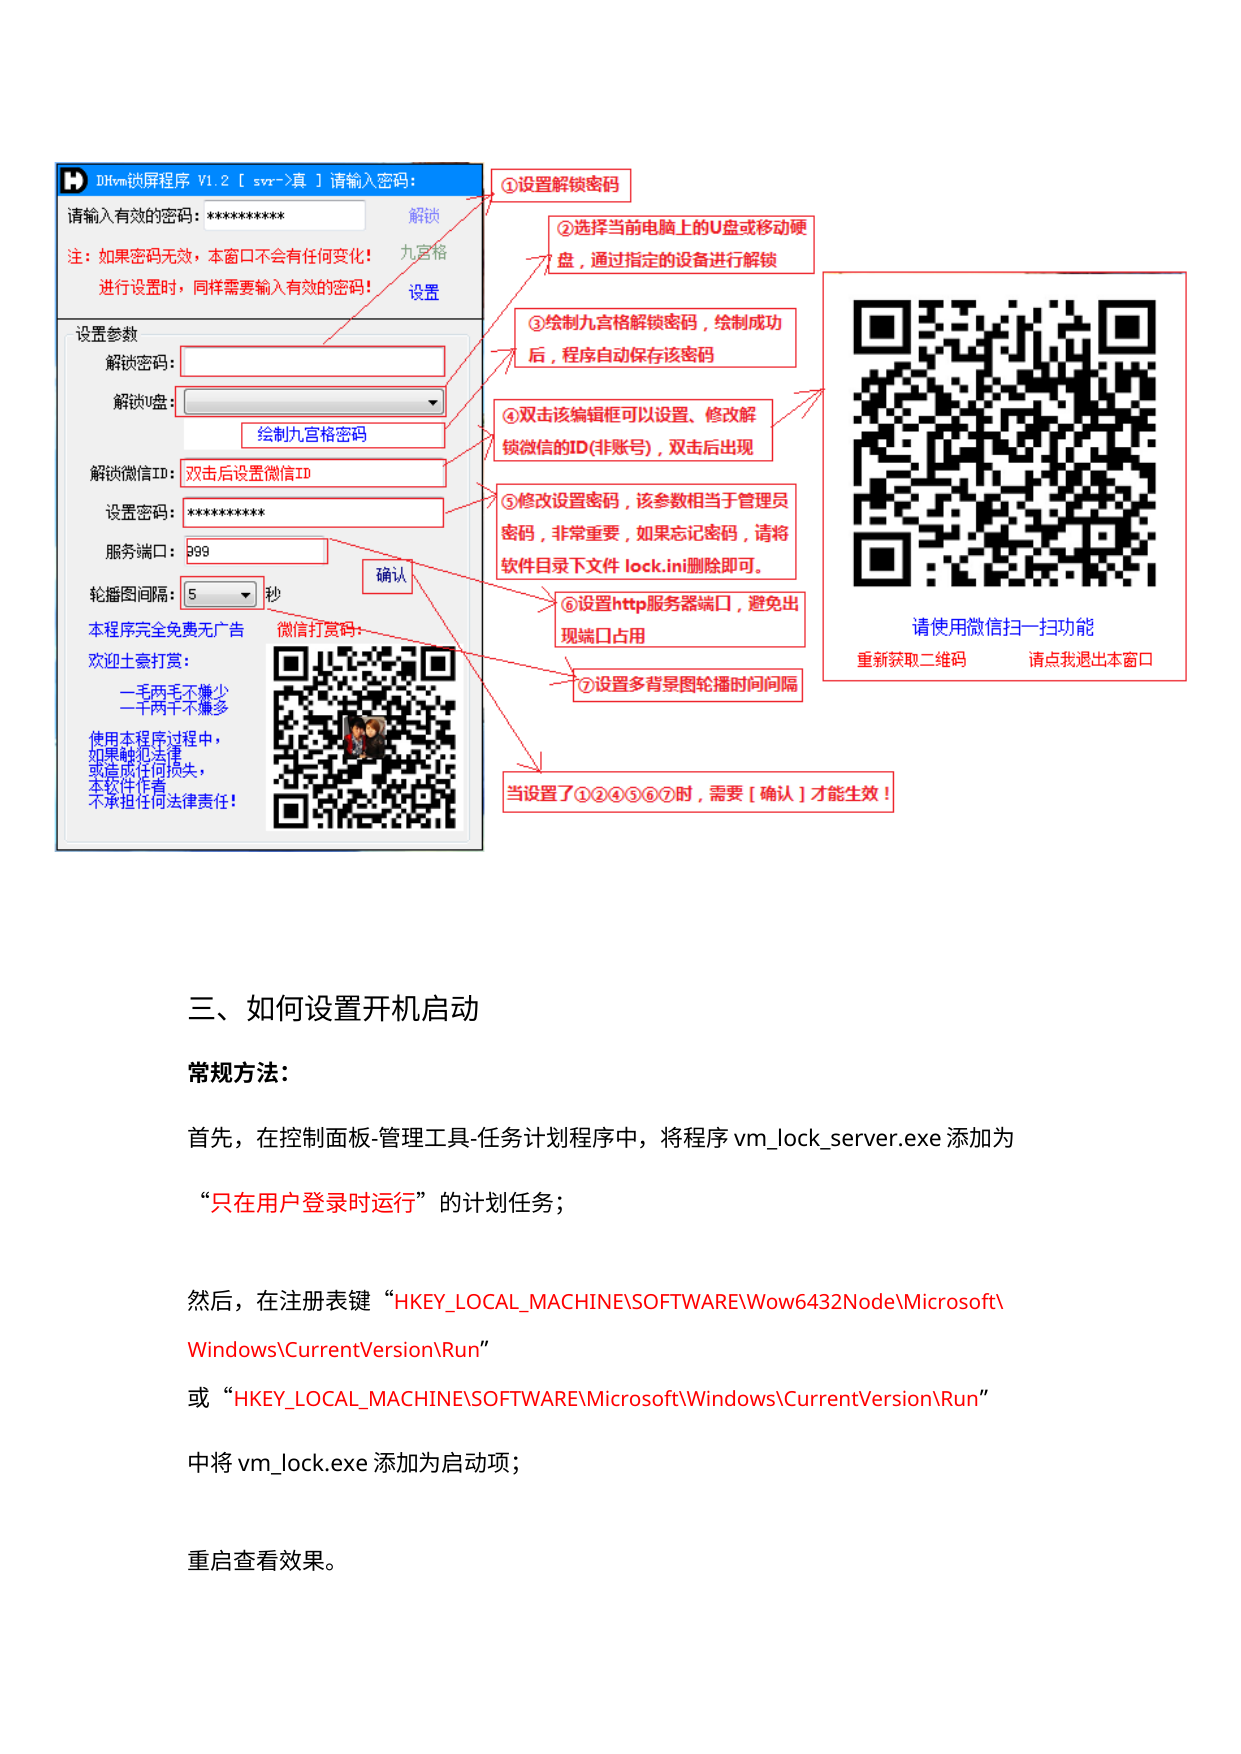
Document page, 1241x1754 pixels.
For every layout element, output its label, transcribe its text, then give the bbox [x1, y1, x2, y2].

text 中将vm_lock.exe添加为启动项； [187, 1429, 1053, 1494]
picture [54, 162, 1196, 852]
text 或“HKEY_LOCAL_MACHINE\SOFTWARE\Microsoft\Windows\CurrentVersion\Run” [187, 1364, 1053, 1429]
text 三、如何设置开机启动 [187, 974, 1053, 1039]
text 常规方法： [187, 1039, 1053, 1104]
text 重启查看效果。 [187, 1527, 1053, 1592]
text 然后，在注册表键“HKEY_LOCAL_MACHINE\SOFTWARE\Wow6432Node\Microsoft\Windows\CurrentVersion\Run” [187, 1267, 1053, 1364]
text 首先，在控制面板-管理工具-任务计划程序中，将程序vm_lock_server.exe添加为“只在用户登录时运行”的计划任务； [187, 1104, 1053, 1234]
